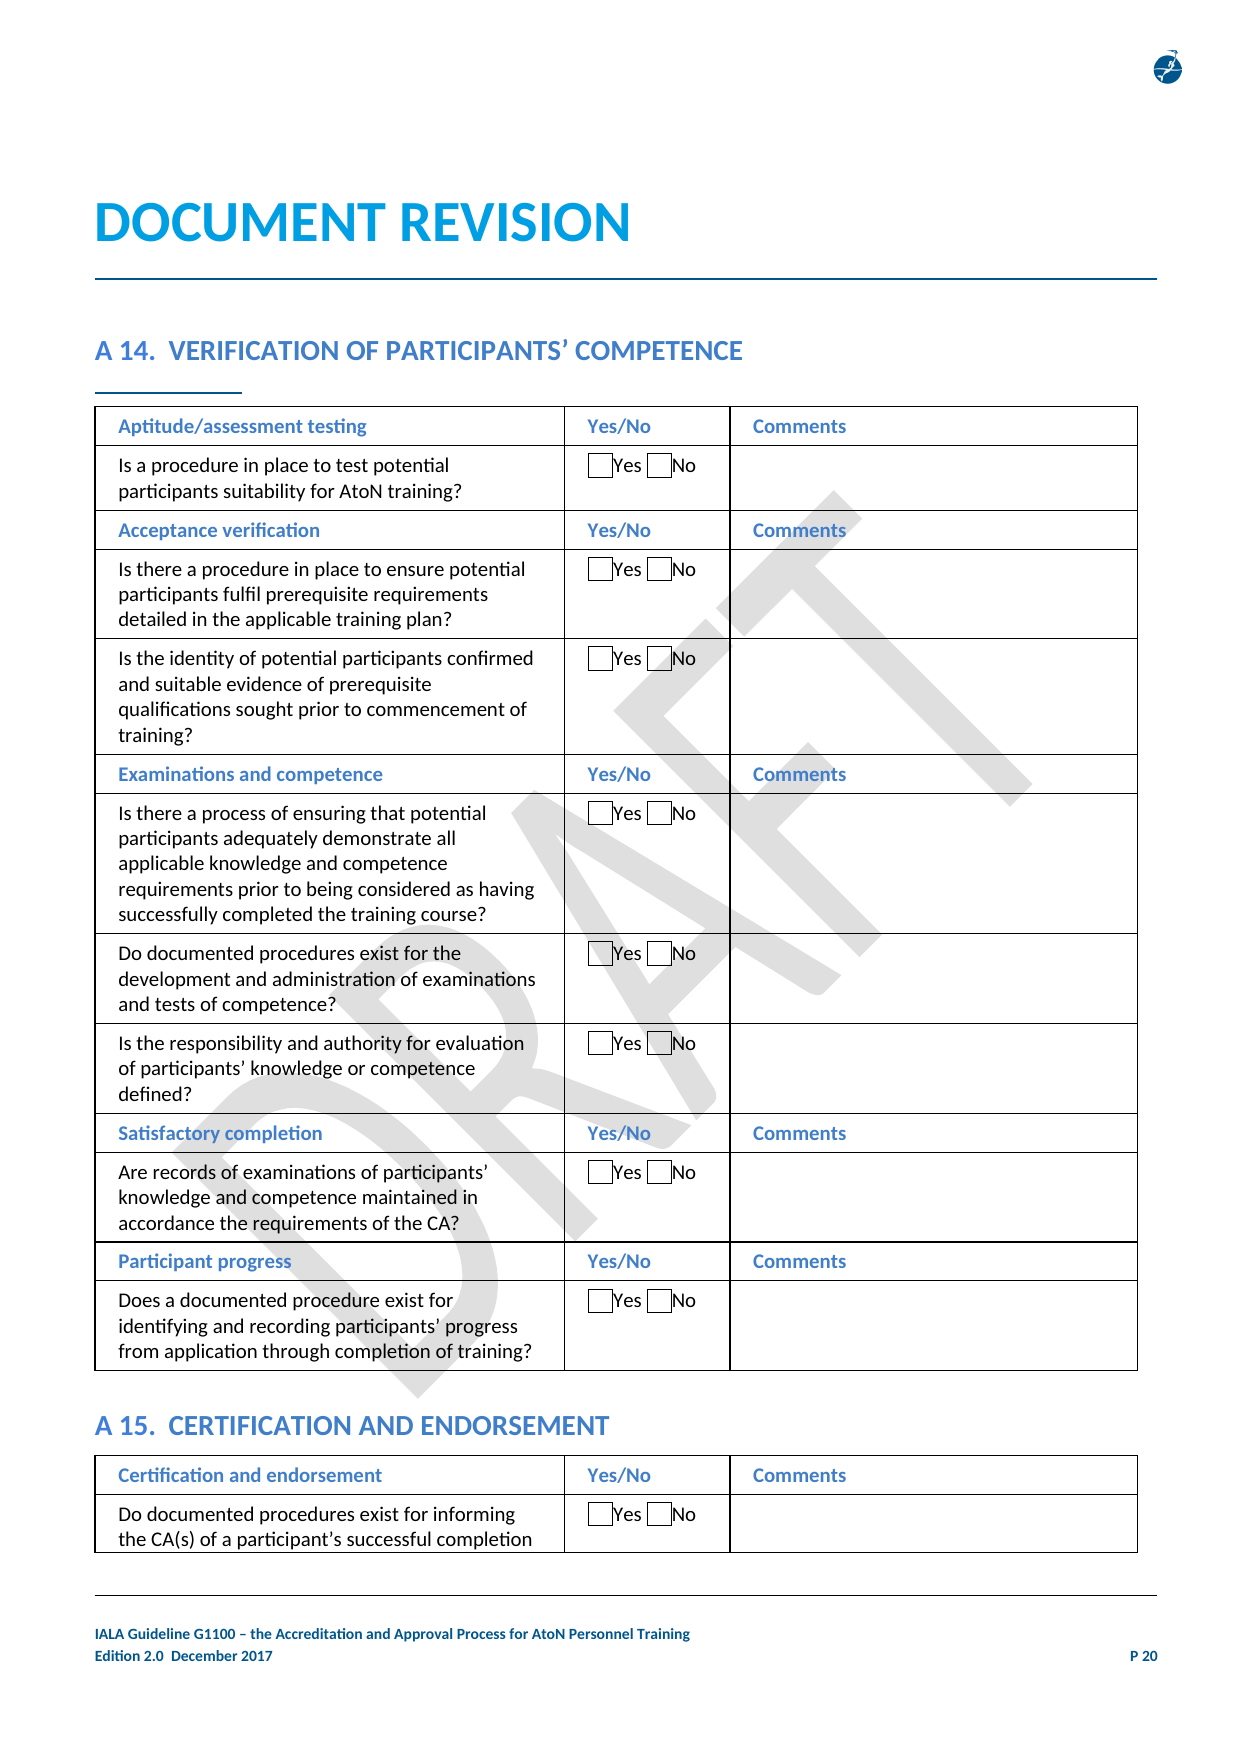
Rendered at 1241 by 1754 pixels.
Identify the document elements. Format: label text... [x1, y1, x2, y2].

table_header Comments [731, 1456, 1137, 1494]
table_cell Is there a process of ensuring that potential participants adequately demonstrate all applicable knowledge and competence requirements prior to being considered as having successfully completed the training course? [96, 794, 564, 933]
table_cell [731, 794, 1137, 933]
text Verification of participants’ competence [94, 332, 1157, 368]
table_header Certification and endorsement [96, 1456, 564, 1494]
table_cell [731, 446, 1137, 509]
table_cell Yes/No [565, 1243, 729, 1280]
table_cell Yes No [565, 446, 729, 509]
table_cell Acceptance verification [96, 511, 564, 548]
table_cell Participant progress [96, 1243, 564, 1280]
table_cell Is there a procedure in place to ensure potential participants fulfil prerequisite requirements detailed in the applicable training plan? [96, 550, 564, 638]
table_cell Comments [731, 511, 1137, 548]
table_cell Do documented procedures exist for the development and administration of examinations and tests of competence? [96, 934, 564, 1023]
table_cell Comments [731, 1114, 1137, 1152]
table_cell [731, 1153, 1137, 1241]
table_cell Comments [731, 1243, 1137, 1280]
table_cell Yes No [565, 794, 729, 933]
table_cell [731, 1281, 1137, 1370]
table_cell Yes No [565, 1153, 729, 1241]
table_cell Yes/No [565, 511, 729, 548]
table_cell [96, 1495, 564, 1552]
table_header Comments [731, 407, 1137, 445]
table_cell [731, 550, 1137, 638]
table_cell [731, 1495, 1137, 1552]
table_cell Satisfactory completion [96, 1114, 564, 1152]
table_cell Yes No [565, 1024, 729, 1113]
table_cell Is a procedure in place to test potential participants suitability for AtoN training? [96, 446, 564, 509]
table_header Aptitude/assessment testing [96, 407, 564, 445]
picture [1122, 0, 1241, 119]
table_cell Yes No [565, 934, 729, 1023]
table_cell Yes/No [565, 755, 729, 792]
table_cell Does a documented procedure exist for identifying and recording participants’ progress from application through completion of training? [96, 1281, 564, 1370]
table_cell Yes/No [565, 1114, 729, 1152]
text Certification and endorsement [94, 1407, 1157, 1442]
table_header Yes/No [565, 1456, 729, 1494]
table_cell Yes No [565, 639, 729, 753]
table_cell [731, 1024, 1137, 1113]
table_cell Comments [731, 755, 1137, 792]
table_cell [731, 639, 1137, 753]
table_cell Is the identity of potential participants confirmed and suitable evidence of prerequisite qualifications sought prior to commencement of training? [96, 639, 564, 753]
table_cell Yes No [565, 550, 729, 638]
table_cell Examinations and competence [96, 755, 564, 792]
table_cell Yes No [565, 1281, 729, 1370]
table_header Yes/No [565, 407, 729, 445]
table_cell [731, 934, 1137, 1023]
table_cell Are records of examinations of participants’ knowledge and competence maintained in accordance the requirements of the CA? [96, 1153, 564, 1241]
table_cell Is the responsibility and authority for evaluation of participants’ knowledge or competence defined? [96, 1024, 564, 1113]
table_cell Yes No [565, 1495, 729, 1552]
